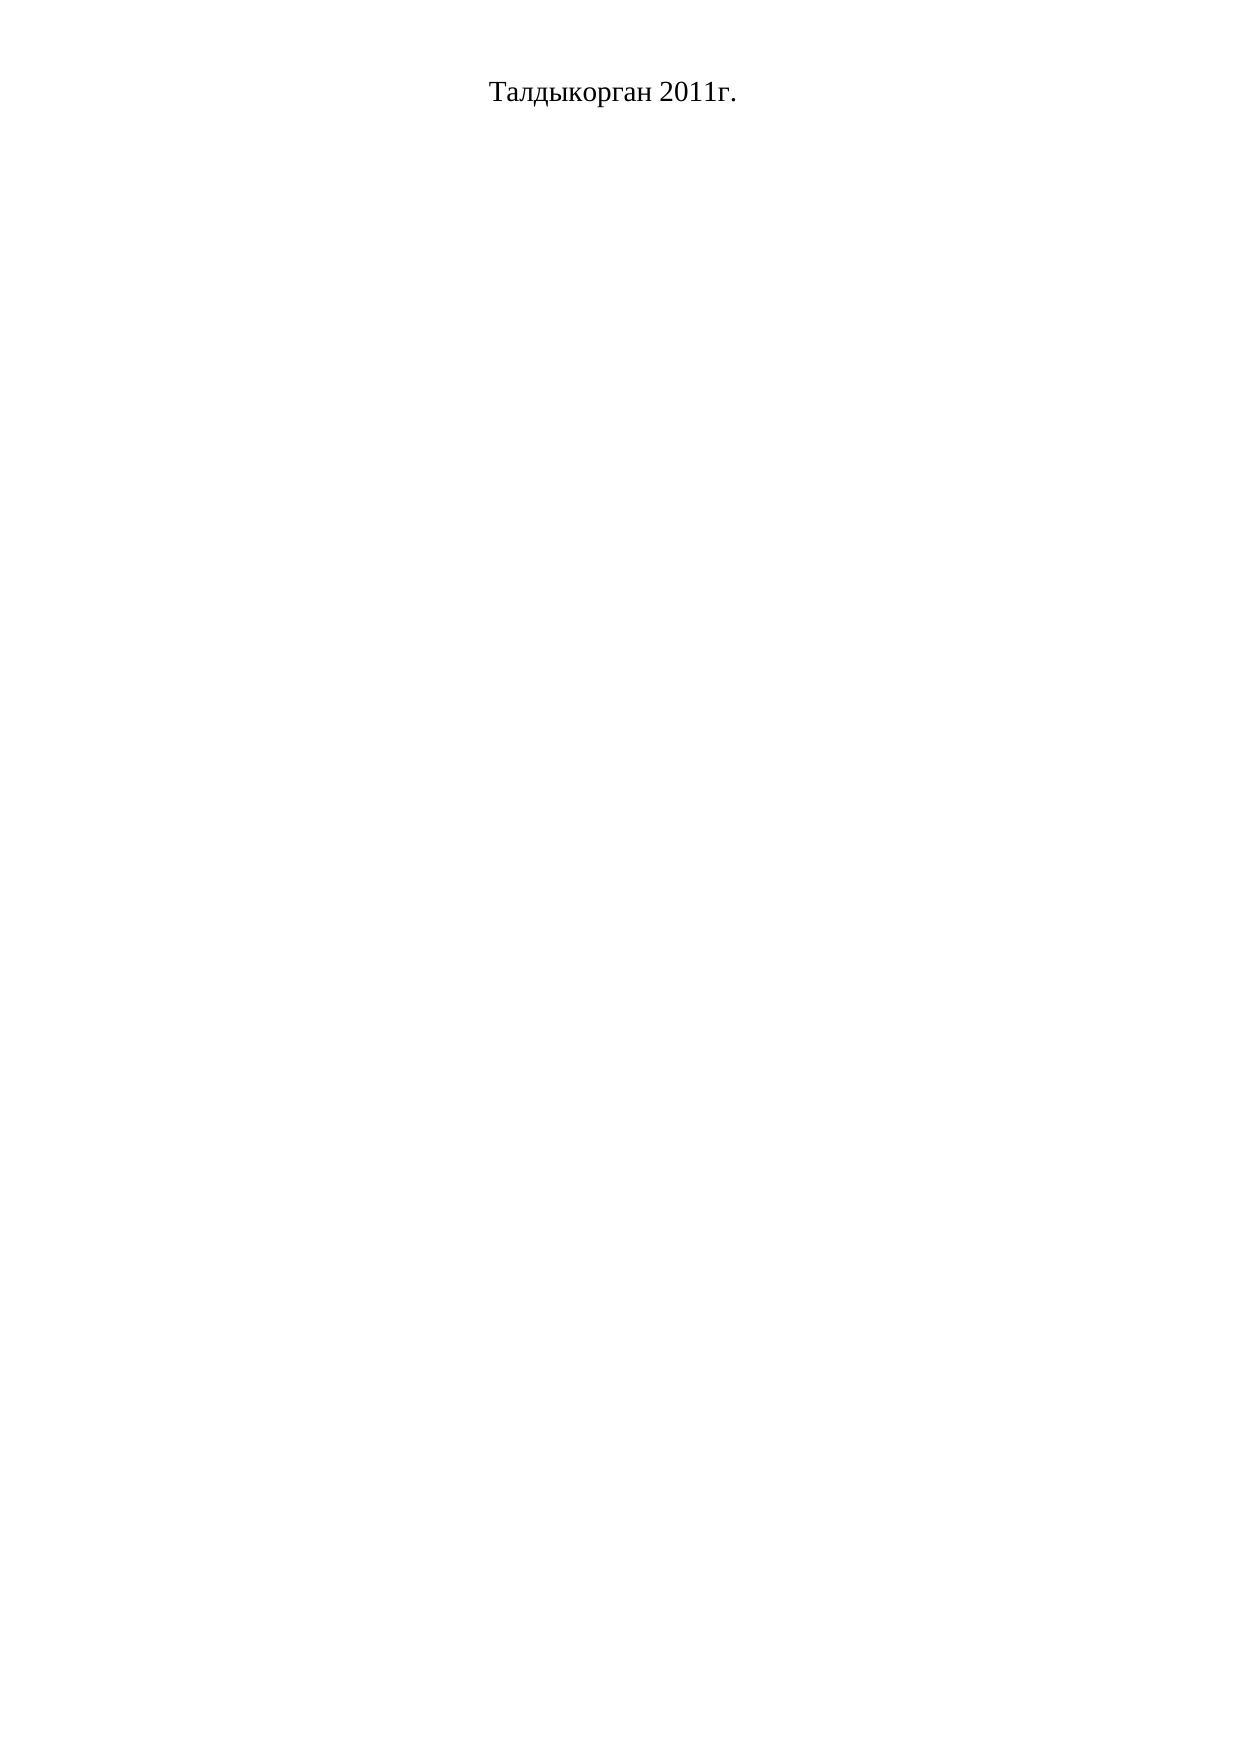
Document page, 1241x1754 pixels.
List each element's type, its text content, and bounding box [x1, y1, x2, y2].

text Талдыкорган 2011г. [177, 74, 1048, 107]
